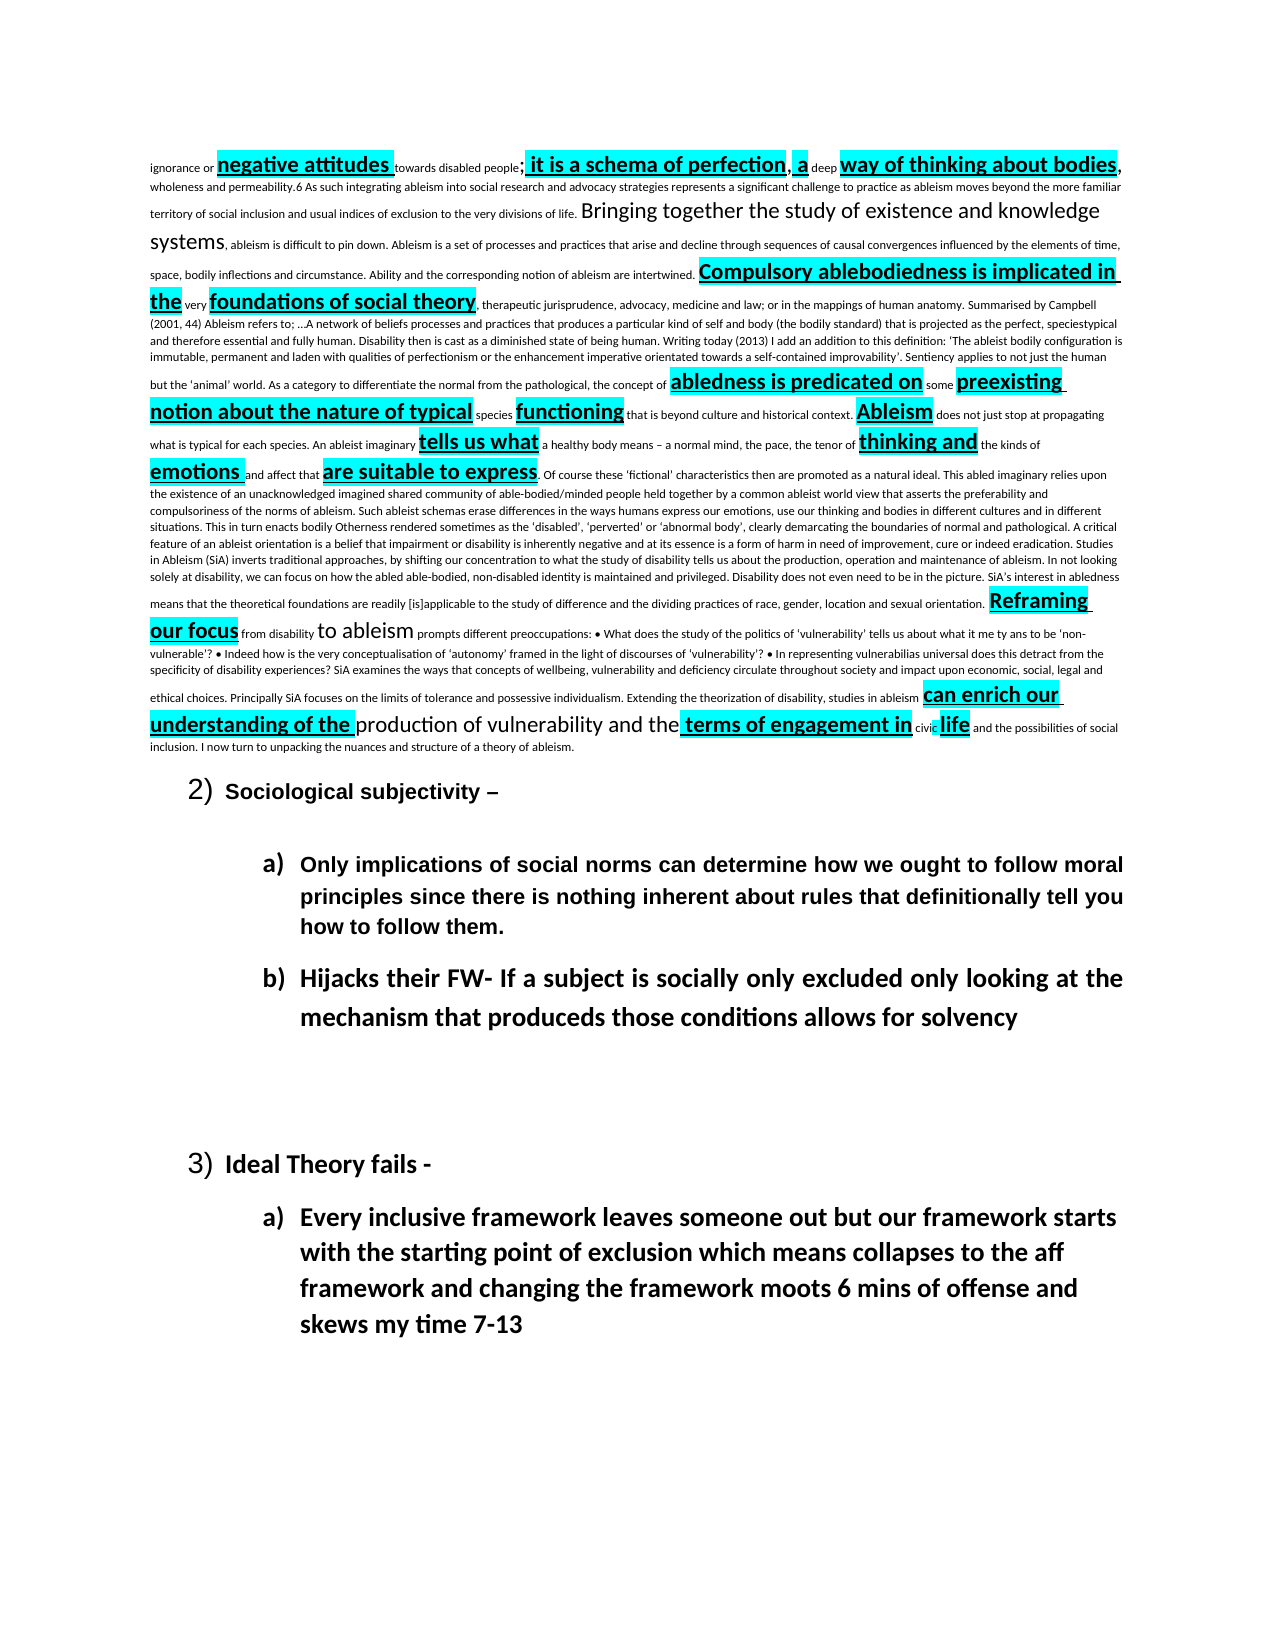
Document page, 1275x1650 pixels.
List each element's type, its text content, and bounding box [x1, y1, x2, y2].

list Ideal Theory fails - [187, 1146, 1125, 1181]
list Every inclusive framework leaves someone out but our framework starts with the starting point of exclusion which means collapses to the aff framework and changing the framework moots 6 mins of offense and skews my time 7-13 [262, 1200, 1125, 1340]
list Hijacks their FW- If a subject is socially only excluded only looking at the mechanism that produceds those conditions allows for solvency [262, 961, 1125, 1050]
list Sociological subjectivity – [187, 772, 1125, 822]
list Only implications of social norms can determine how we ought to follow moral principles since there is nothing inherent about rules that definitionally tell you how to follow them. [262, 846, 1125, 939]
